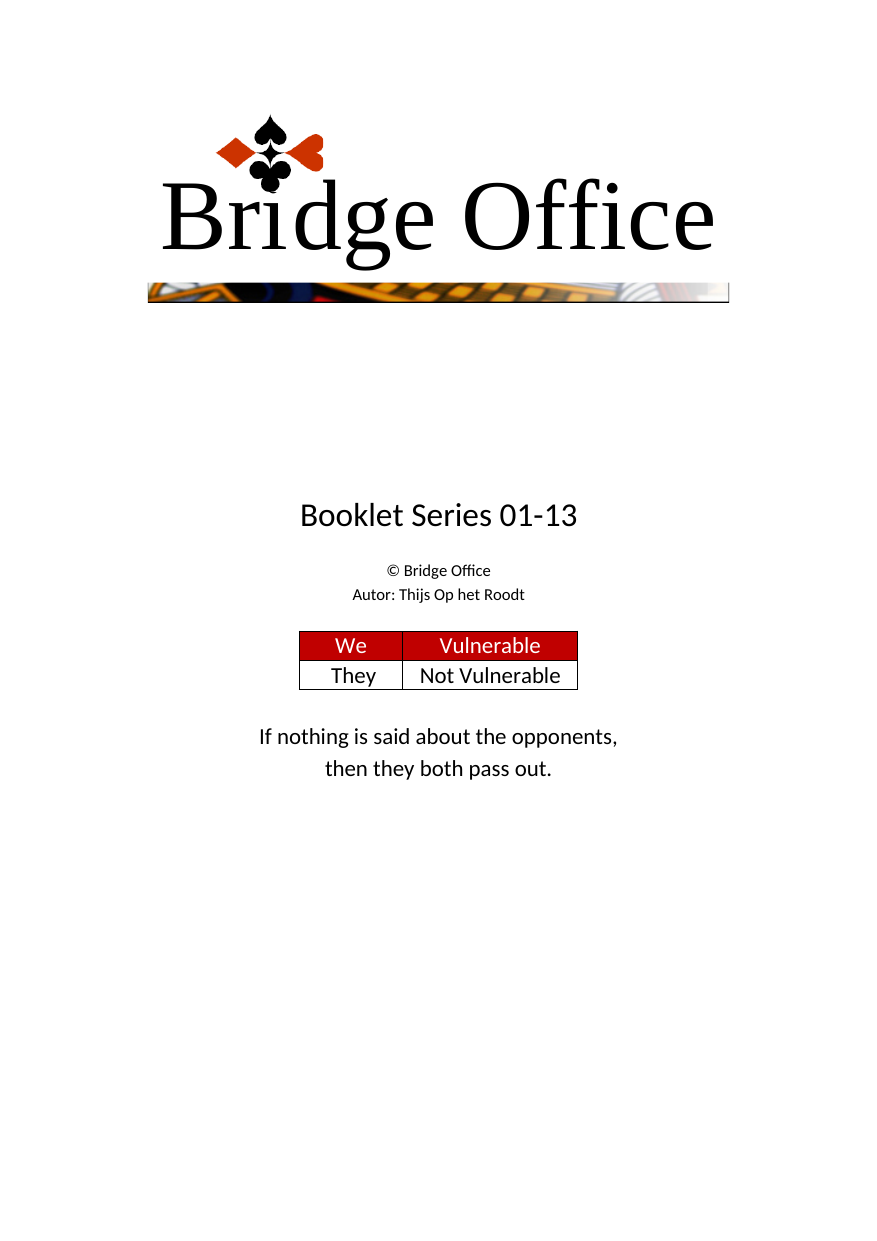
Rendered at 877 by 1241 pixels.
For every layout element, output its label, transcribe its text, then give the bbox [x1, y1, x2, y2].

text Booklet Series 01-13 © Bridge Office [148, 447, 729, 581]
text If nothing is said about the opponents, [148, 722, 729, 750]
table_header We [300, 632, 402, 660]
picture [147, 283, 730, 303]
table_cell They [300, 661, 402, 689]
text Autor: Thijs Op het Roodt [148, 584, 729, 604]
table_header Vulnerable [403, 632, 577, 660]
text then they both pass out. [148, 754, 729, 782]
table_cell Not Vulnerable [403, 661, 577, 689]
